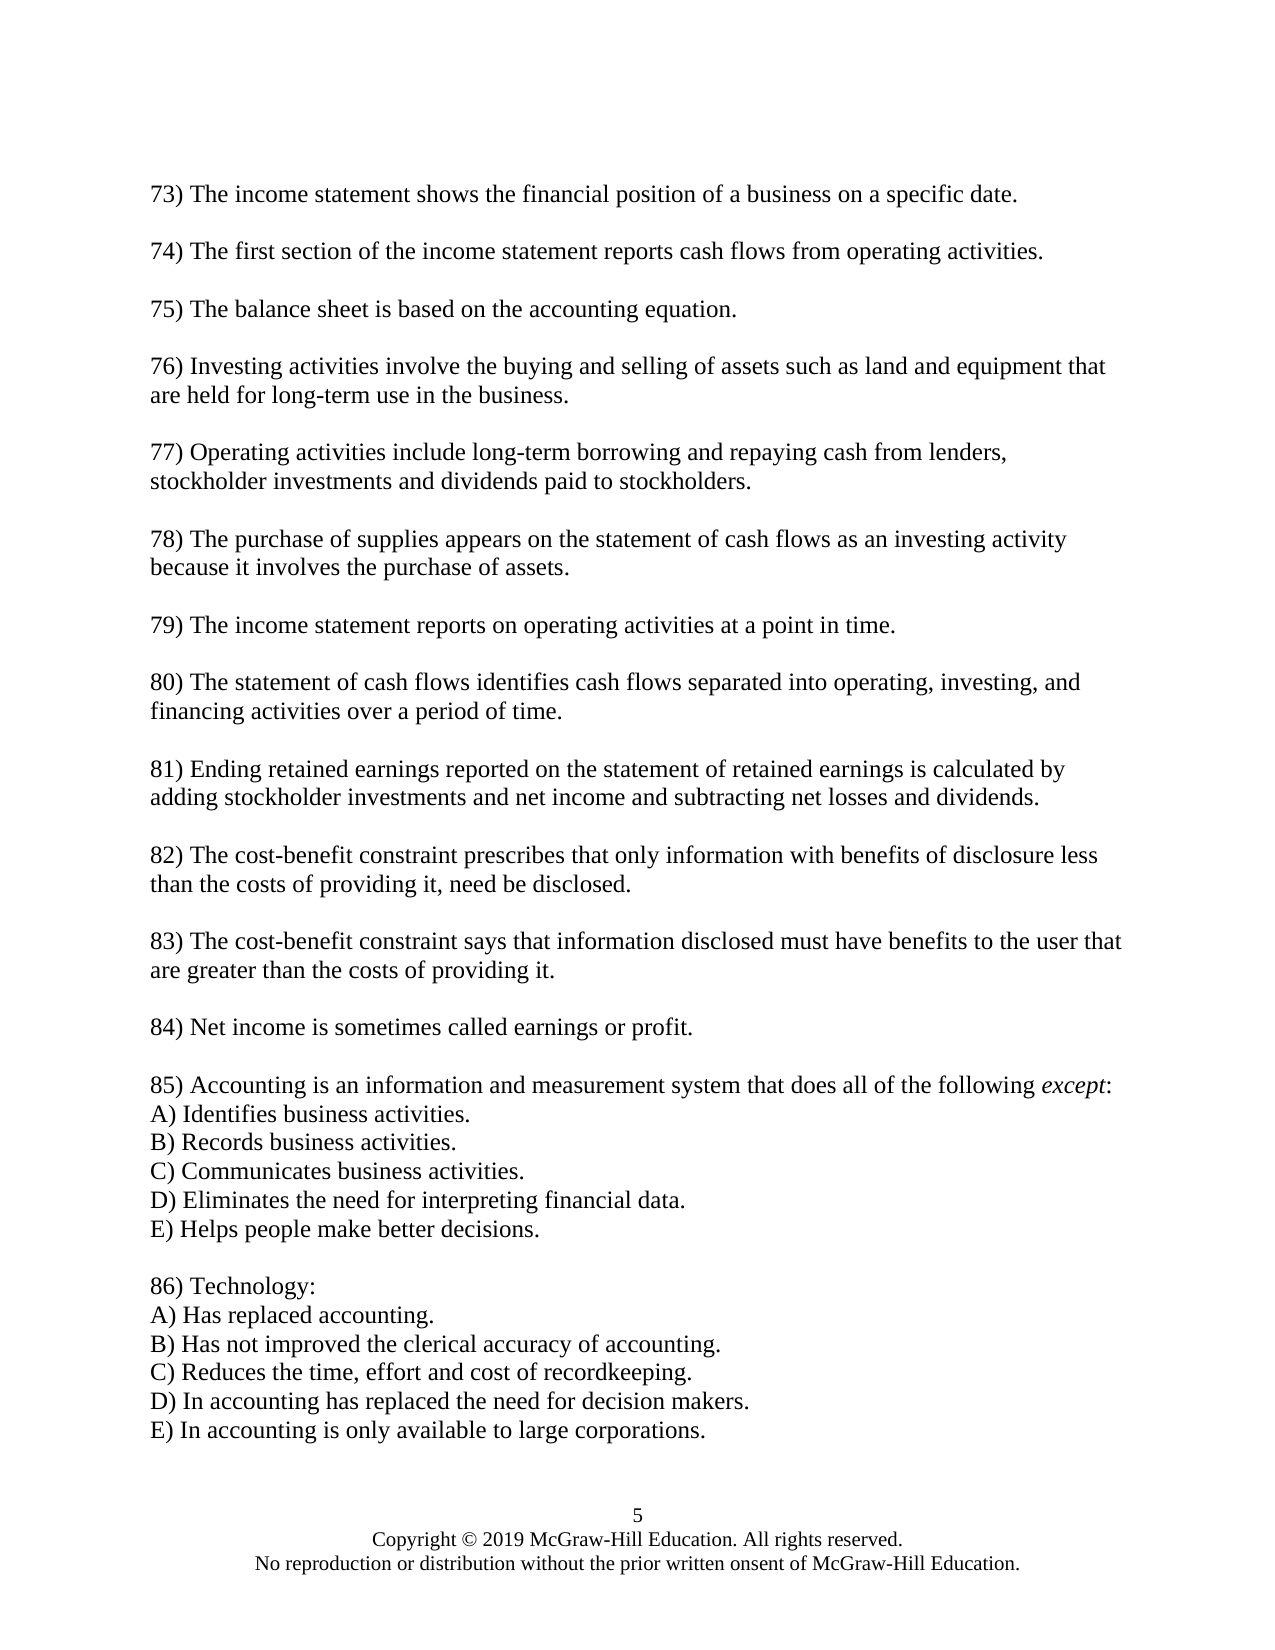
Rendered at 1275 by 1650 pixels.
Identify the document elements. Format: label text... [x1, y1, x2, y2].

text 79) The income statement reports on operating activities at a point in time. [150, 610, 1125, 639]
text 76) Investing activities involve the buying and selling of assets such as land and equipment that are held for long-term use in the business. [150, 351, 1125, 409]
text 86) Technology: [150, 1271, 1125, 1300]
text B) Records business activities. [150, 1127, 1125, 1156]
text C) Communicates business activities. [150, 1156, 1125, 1185]
text 75) The balance sheet is based on the accounting equation. [150, 294, 1125, 322]
text A) Identifies business activities. [150, 1099, 1125, 1127]
text 80) The statement of cash flows identifies cash flows separated into operating, investing, and financing activities over a period of time. [150, 667, 1125, 725]
text 73) The income statement shows the financial position of a business on a specific date. [150, 179, 1125, 207]
text 74) The first section of the income statement reports cash flows from operating activities. [150, 236, 1125, 265]
text D) Eliminates the need for interpreting financial data. [150, 1185, 1125, 1214]
text 78) The purchase of supplies appears on the statement of cash flows as an investing activity because it involves the purchase of assets. [150, 524, 1125, 581]
text E) In accounting is only available to large corporations. [150, 1415, 1125, 1444]
text 77) Operating activities include long-term borrowing and repaying cash from lenders, stockholder investments and dividends paid to stockholders. [150, 437, 1125, 495]
text 81) Ending retained earnings reported on the statement of retained earnings is calculated by adding stockholder investments and net income and subtracting net losses and dividends. [150, 754, 1125, 811]
text 84) Net income is sometimes called earnings or profit. [150, 1012, 1125, 1041]
text 85) Accounting is an information and measurement system that does all of the following except: [150, 1070, 1125, 1099]
text E) Helps people make better decisions. [150, 1214, 1125, 1242]
text 83) The cost-benefit constraint says that information disclosed must have benefits to the user that are greater than the costs of providing it. [150, 926, 1125, 984]
text D) In accounting has replaced the need for decision makers. [150, 1386, 1125, 1415]
text A) Has replaced accounting. [150, 1300, 1125, 1329]
text C) Reduces the time, effort and cost of recordkeeping. [150, 1357, 1125, 1386]
text 82) The cost-benefit constraint prescribes that only information with benefits of disclosure less than the costs of providing it, need be disclosed. [150, 840, 1125, 897]
text B) Has not improved the clerical accuracy of accounting. [150, 1329, 1125, 1357]
